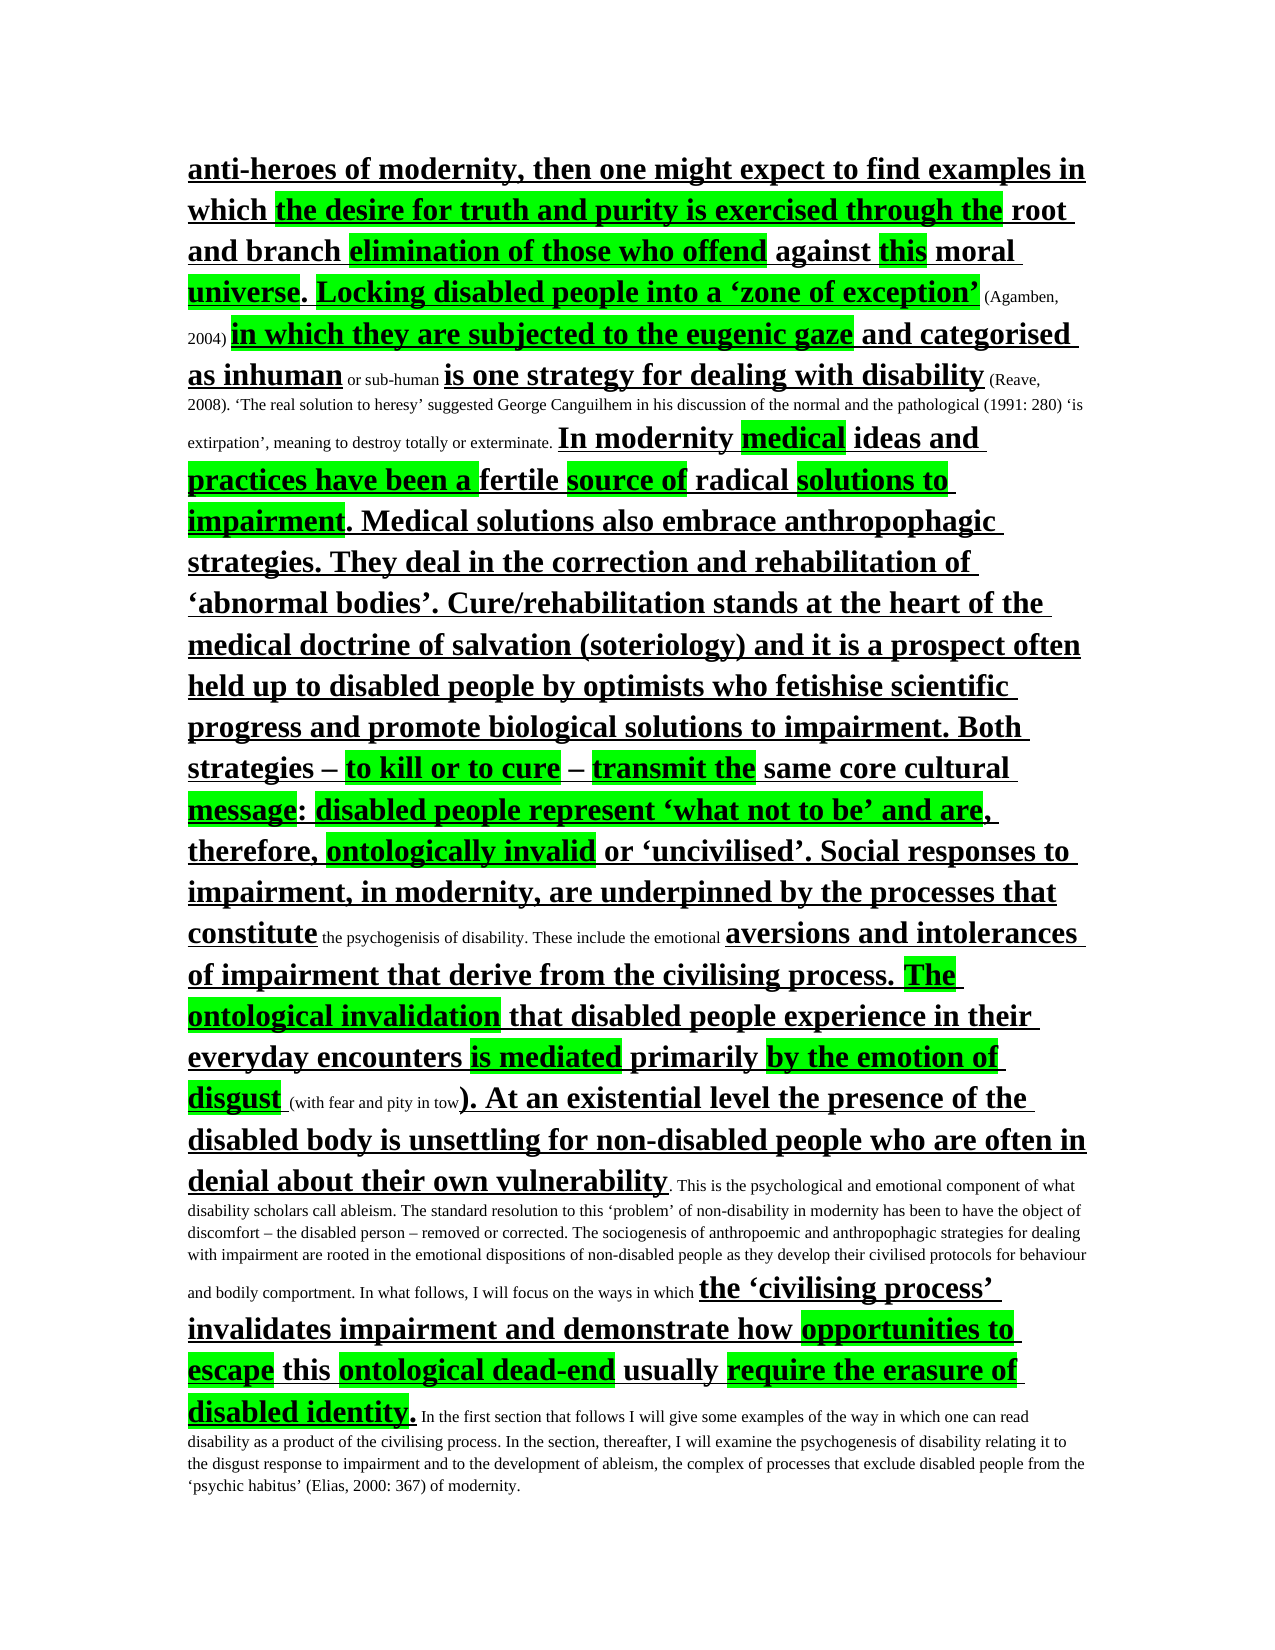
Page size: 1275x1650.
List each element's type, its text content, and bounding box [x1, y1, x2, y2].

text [187, 150, 1087, 1152]
